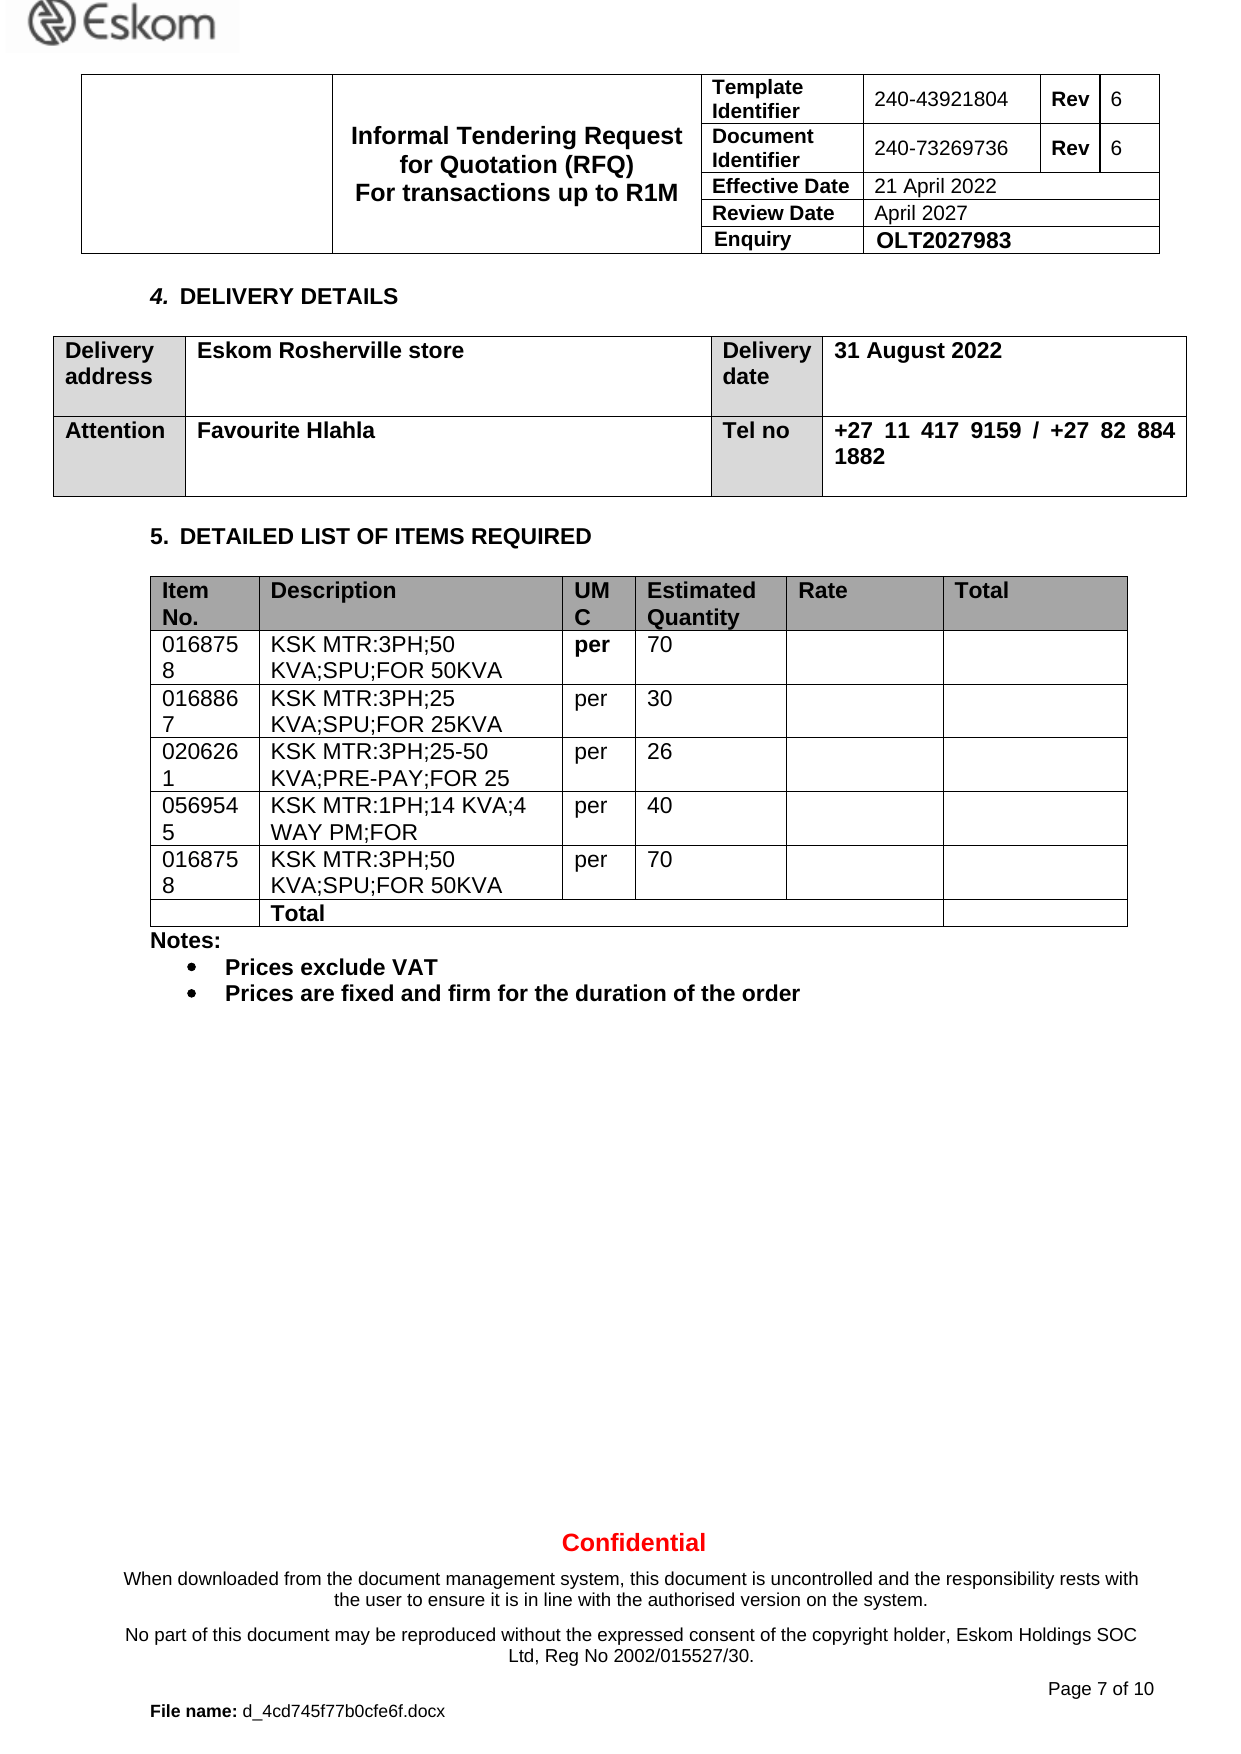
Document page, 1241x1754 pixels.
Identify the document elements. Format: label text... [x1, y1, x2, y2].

table_header Eskom Rosherville store [186, 337, 711, 416]
table_cell [944, 685, 1127, 737]
table_cell 0168867 [151, 685, 259, 737]
table_header Rate [787, 577, 943, 630]
table_cell Total [260, 900, 943, 926]
table_cell 0569545 [151, 792, 259, 845]
table_cell 0168758 [151, 631, 259, 683]
table_cell 30 [636, 685, 786, 737]
table_header Total [944, 577, 1127, 630]
table_cell per [563, 631, 635, 683]
table_header 31 August 2022 [823, 337, 1186, 416]
table_cell per [563, 792, 635, 845]
table_cell KSK MTR:3PH;50 KVA;SPU;FOR 50KVA [260, 631, 562, 683]
table_cell [944, 900, 1127, 926]
table_header Item No. [151, 577, 259, 630]
table_cell [944, 792, 1127, 845]
table_cell Tel no [712, 417, 822, 496]
table_cell 70 [636, 631, 786, 683]
text Notes: [150, 927, 1090, 953]
list Prices exclude VAT [187, 953, 1090, 980]
table_cell KSK MTR:1PH;14 KVA;4 WAY PM;FOR [260, 792, 562, 845]
table_cell [787, 738, 943, 791]
table_cell [151, 900, 259, 926]
table_cell KSK MTR:3PH;25 KVA;SPU;FOR 25KVA [260, 685, 562, 737]
table_cell Attention [54, 417, 185, 496]
table_cell +27 11 417 9159 / +27 82 884 1882 [823, 417, 1186, 496]
table_header UMC [563, 577, 635, 630]
table_cell [787, 846, 943, 898]
table_cell 70 [636, 846, 786, 898]
list DELIVERY DETAILS [150, 283, 1090, 309]
table_cell 0168758 [151, 846, 259, 898]
table_header Delivery address [54, 337, 185, 416]
table_header Description [260, 577, 562, 630]
table_cell per [563, 846, 635, 898]
table_cell [787, 792, 943, 845]
table_cell per [563, 738, 635, 791]
table_cell per [563, 685, 635, 737]
list Prices are fixed and firm for the duration of the order [187, 980, 1090, 1006]
list DETAILED LIST OF ITEMS REQUIRED [150, 523, 1090, 550]
table_cell 40 [636, 792, 786, 845]
table_header Estimated Quantity [636, 577, 786, 630]
table_cell [787, 685, 943, 737]
table_cell [944, 738, 1127, 791]
table_header Delivery date [712, 337, 822, 416]
table_cell 0206261 [151, 738, 259, 791]
table_cell KSK MTR:3PH;25-50 KVA;PRE-PAY;FOR 25 [260, 738, 562, 791]
table_cell Favourite Hlahla [186, 417, 711, 496]
table_cell [944, 631, 1127, 683]
table_cell [944, 846, 1127, 898]
table_cell [787, 631, 943, 683]
table_cell 26 [636, 738, 786, 791]
table_cell KSK MTR:3PH;50 KVA;SPU;FOR 50KVA [260, 846, 562, 898]
